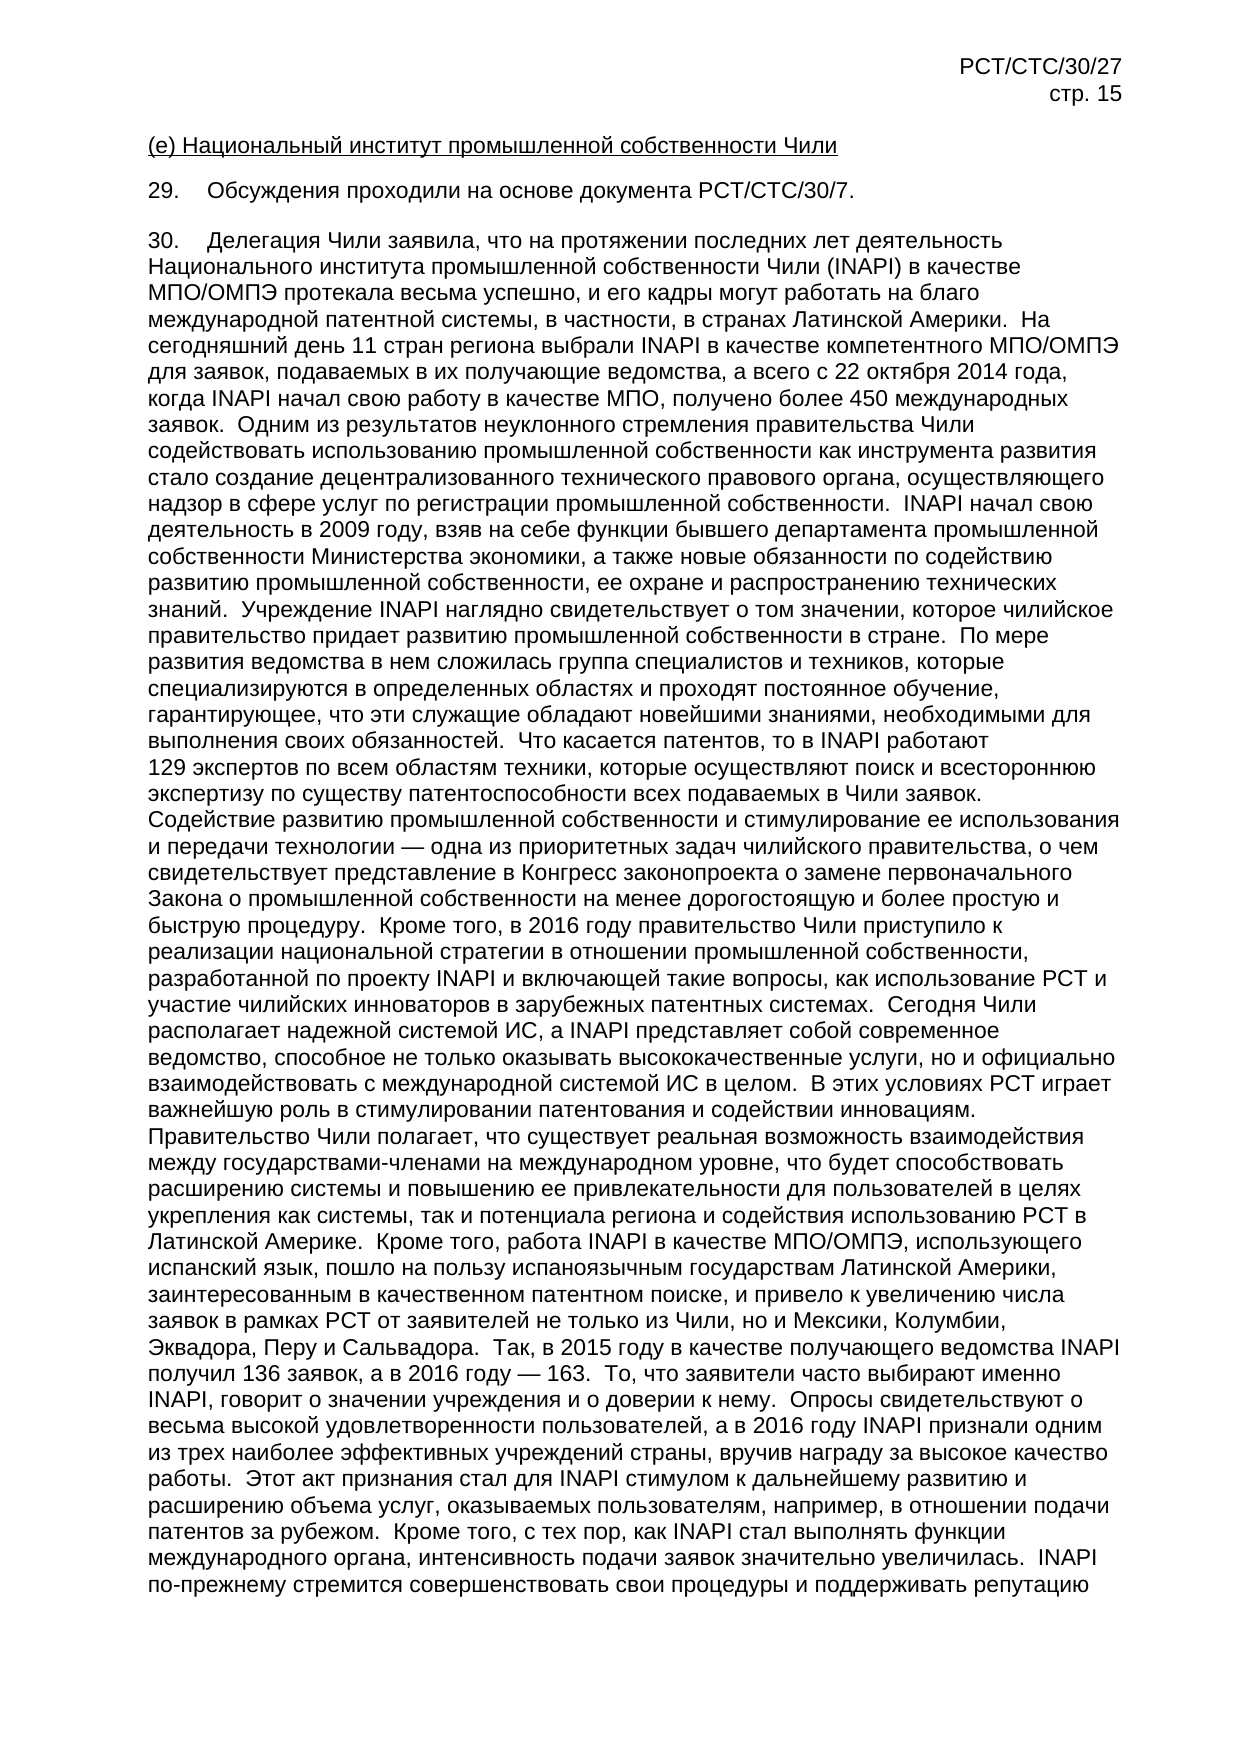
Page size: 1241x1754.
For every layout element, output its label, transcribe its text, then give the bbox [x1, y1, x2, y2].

subtitle (e) Национальный институт промышленной собственности Чили [148, 132, 1122, 158]
text Обсуждения проходили на основе документа PCT/CTC/30/7. [148, 177, 1122, 204]
